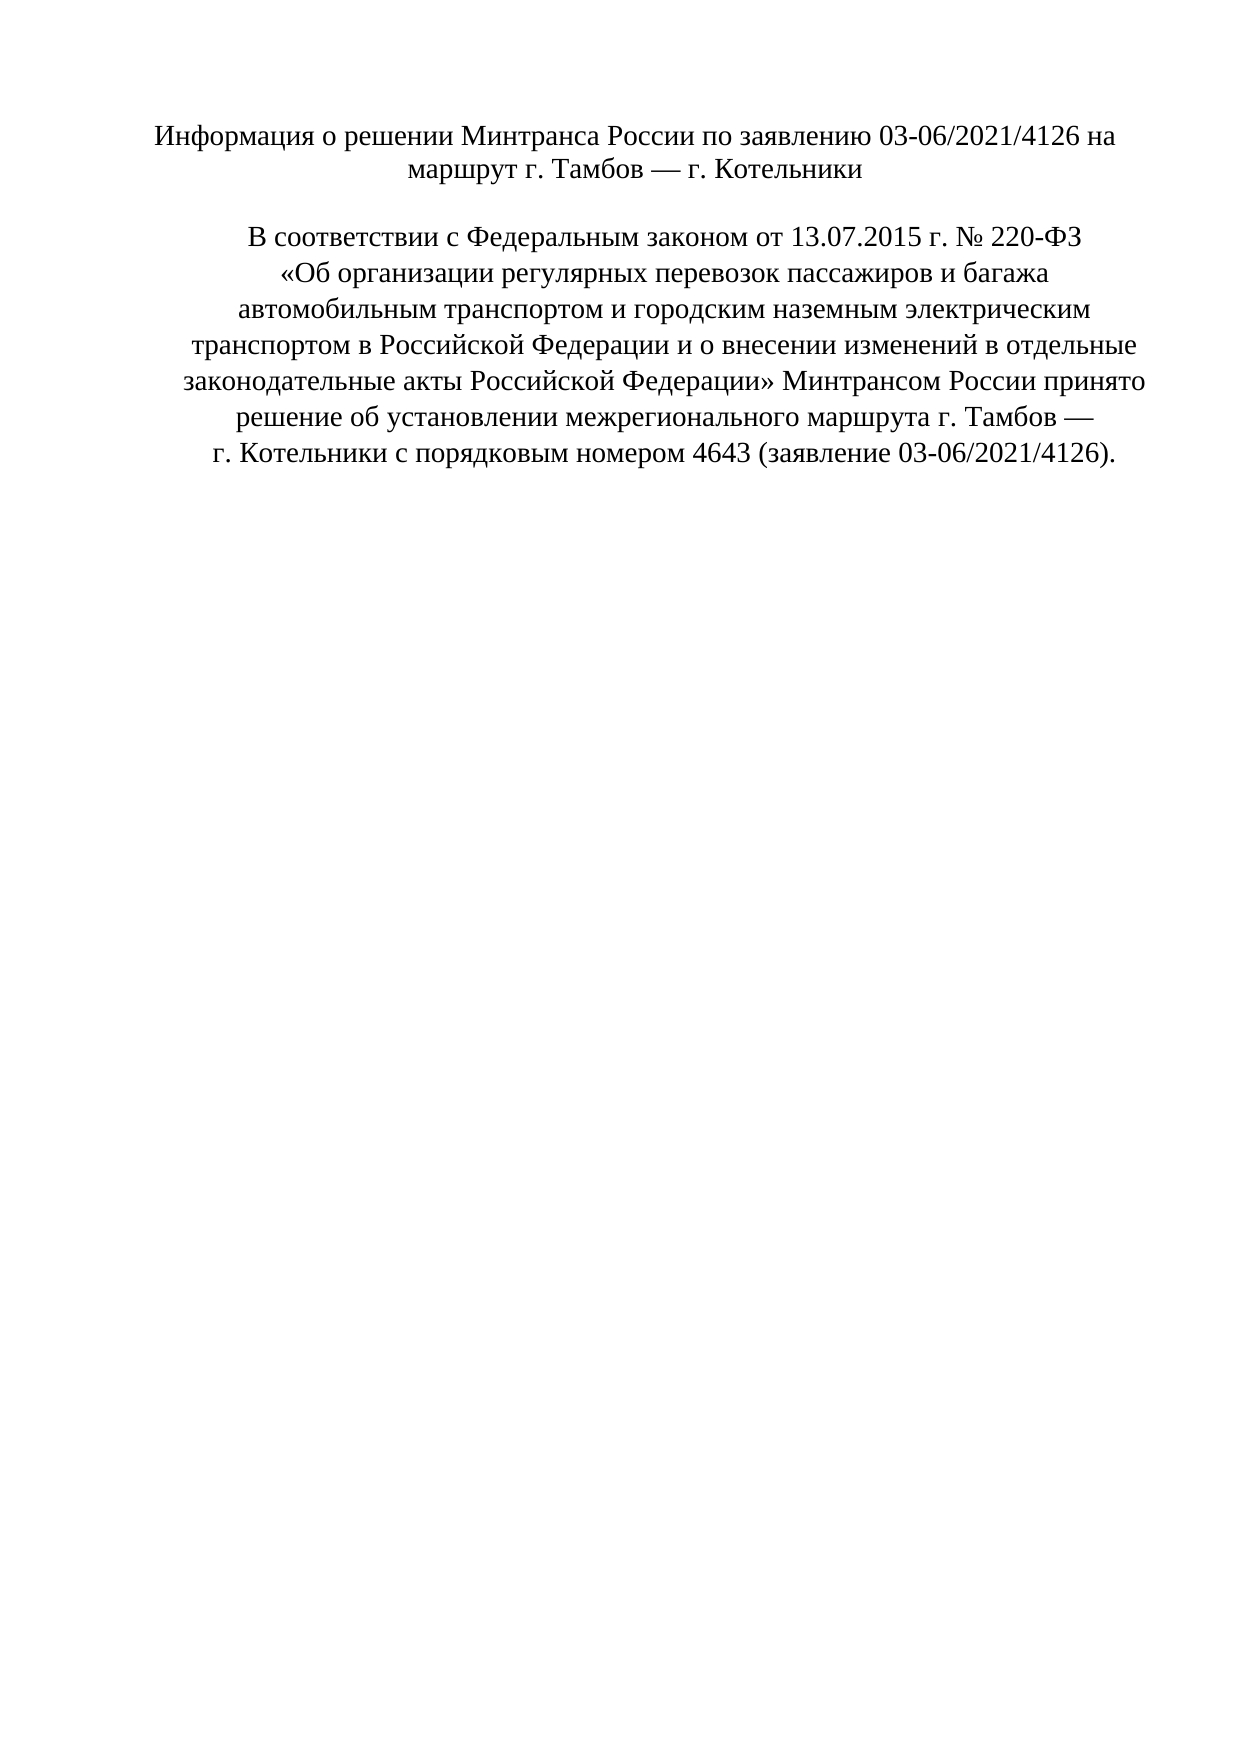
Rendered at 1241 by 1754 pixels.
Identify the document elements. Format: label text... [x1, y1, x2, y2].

text В соответствии с Федеральным законом от 13.07.2015 г. № 220-ФЗ «Об организации регулярных перевозок пассажиров и багажа автомобильным транспортом и городским наземным электрическим транспортом в Российской Федерации и о внесении изменений в отдельные законодательные акты Российской Федерации» Минтрансом России принято решение об установлении межрегионального маршрута г. Тамбов — г. Котельники с порядковым номером 4643 (заявление 03-06/2021/4126). [177, 219, 1152, 469]
text Информация о решении Минтранса России по заявлению 03-06/2021/4126 на маршрут г. Тамбов — г. Котельники [118, 118, 1152, 185]
